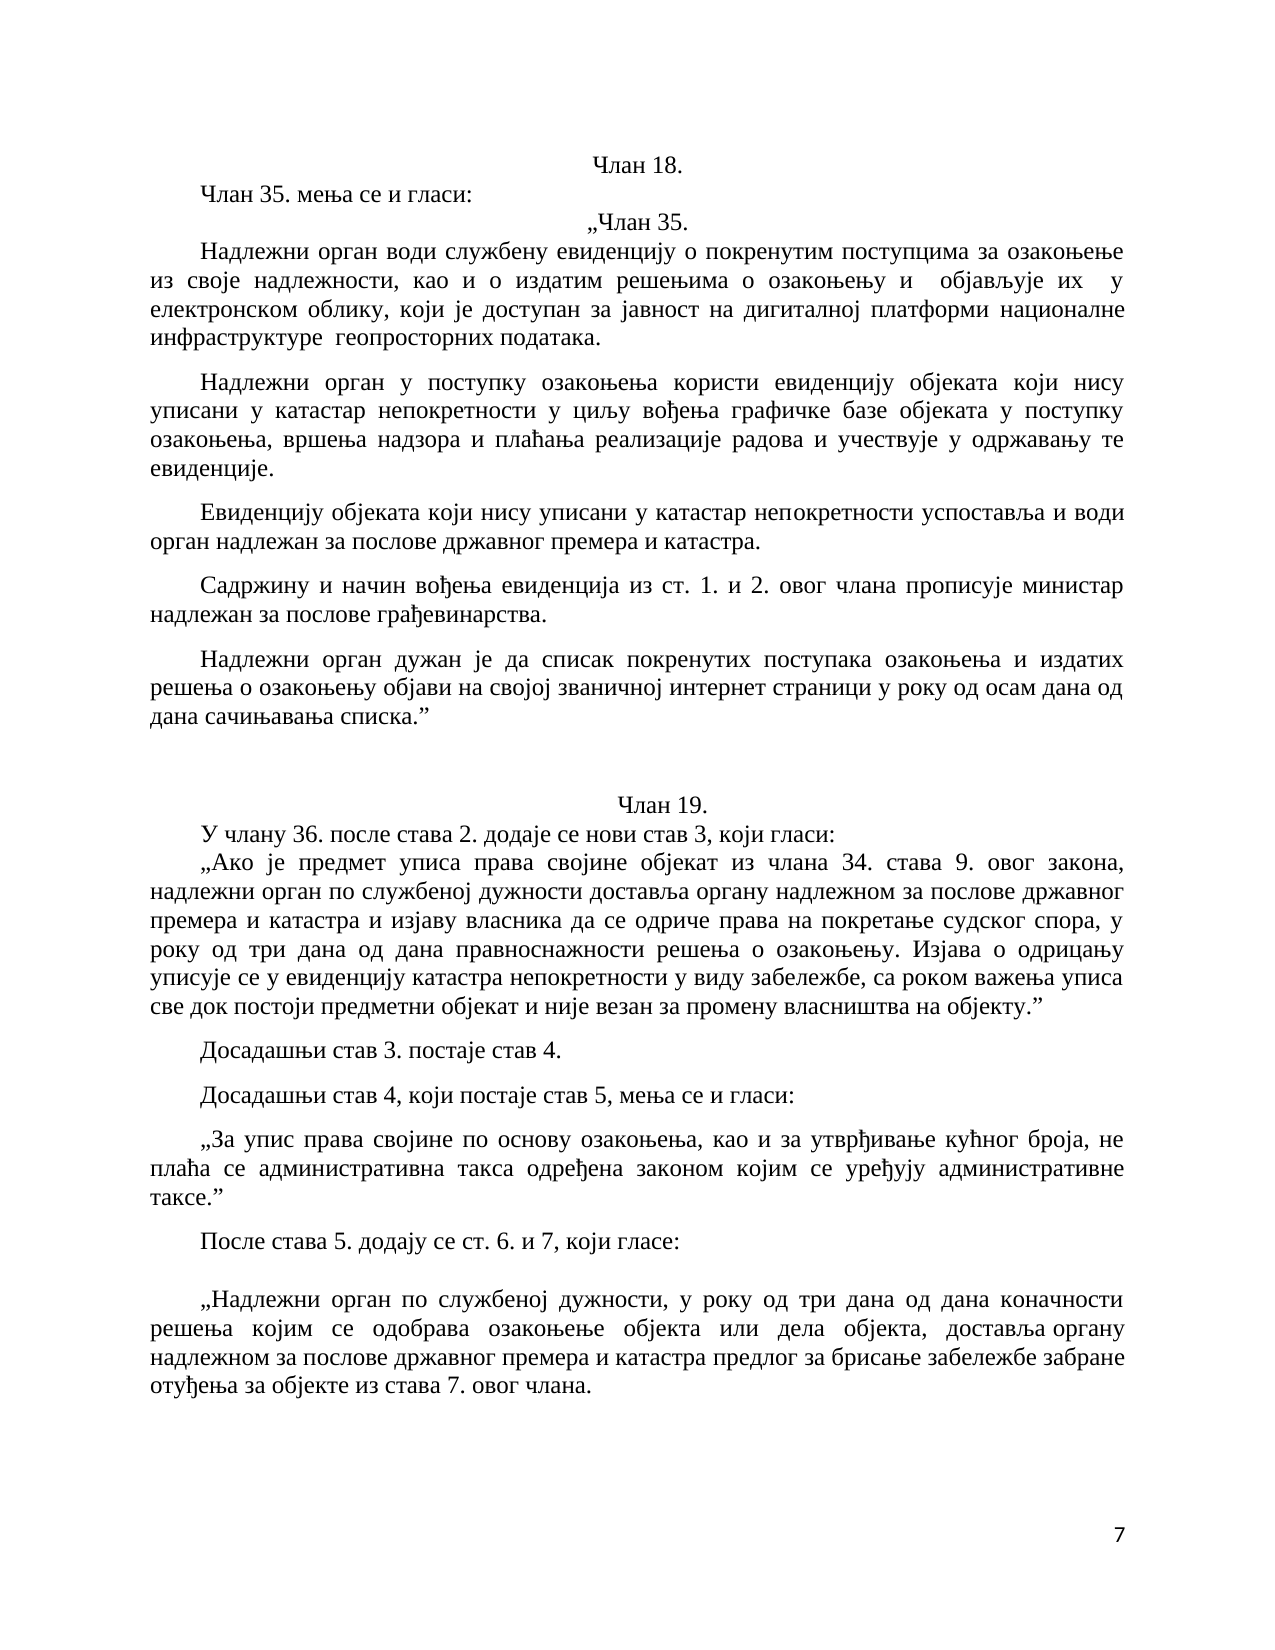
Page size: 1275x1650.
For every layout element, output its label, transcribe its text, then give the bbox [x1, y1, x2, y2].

text Надлежни орган у поступку озакоњења користи евиденцију објеката који нису уписани у катастар непокретности у циљу вођења графичке базе објеката у поступку озакоњења, вршења надзора и плаћања реализације радова и учествује у одржавању те евиденције. [150, 367, 1125, 482]
text „Ако је предмет уписа права својине објекат из члана 34. става 9. овог закона, надлежни орган по службеној дужности доставља органу надлежном за послове државног премера и катастра и изјаву власника да се одриче права на покретање судског спора, у року од три дана од дана правноснажности решења о озакоњењу. Изјава о одрицању уписује се у евиденцију катастра непокретности у виду забележбе, са роком важења уписа све док постоји предметни објекат и није везан за промену власништва на објекту.ˮ [150, 847, 1125, 1020]
text Досадашњи став 4, који постаје став 5, мења се и гласи: [150, 1080, 1125, 1109]
text Надлежни орган води службену евиденцију о покренутим поступцима за озакоњење из своје надлежности, као и о издатим решењима о озакоњењу и објављује их у електронском облику, који је доступан за јавност на дигиталној платформи националне инфраструктуре геопросторних података. [150, 236, 1125, 351]
text После става 5. додају се ст. 6. и 7, који гласе: [150, 1226, 1125, 1255]
text Евиденцију објеката који нису уписани у катастар непoкретности успоставља и води орган надлежан за послове државног премера и катастра. [150, 497, 1125, 555]
text Надлежни орган дужан је да списак покренутих поступака озакоњења и издатих решења о озакоњењу објави на својој званичној интернет страници у року од осам дана од дана сачињавања списка.ˮ [150, 644, 1125, 730]
text Досадашњи став 3. постаје став 4. [150, 1036, 1125, 1064]
text У члану 36. после става 2. додаје се нови став 3, који гласи: [150, 819, 1125, 847]
text Садржину и начин вођења евиденција из ст. 1. и 2. овог члана прописује министар надлежан за послове грађевинарства. [150, 571, 1125, 628]
text Члан 18. [150, 150, 1125, 179]
text Члан 35. мења се и гласи: [150, 179, 1125, 207]
text „Члан 35. [150, 207, 1125, 236]
text „Надлежни орган по службеној дужности, у року од три дана од дана коначности решења којим се одобрава озакоњење објекта или дела објекта, доставља органу надлежном за послове државног премера и катастра предлог за брисање забележбе забране отуђења за објекте из става 7. овог члана. [150, 1284, 1125, 1399]
text „За упис права својине по основу озакоњења, као и за утврђивање кућног броја, не плаћа се административна такса одређена законом којим се уређују административне таксе.ˮ [150, 1124, 1125, 1211]
text Члан 19. [150, 790, 1125, 819]
